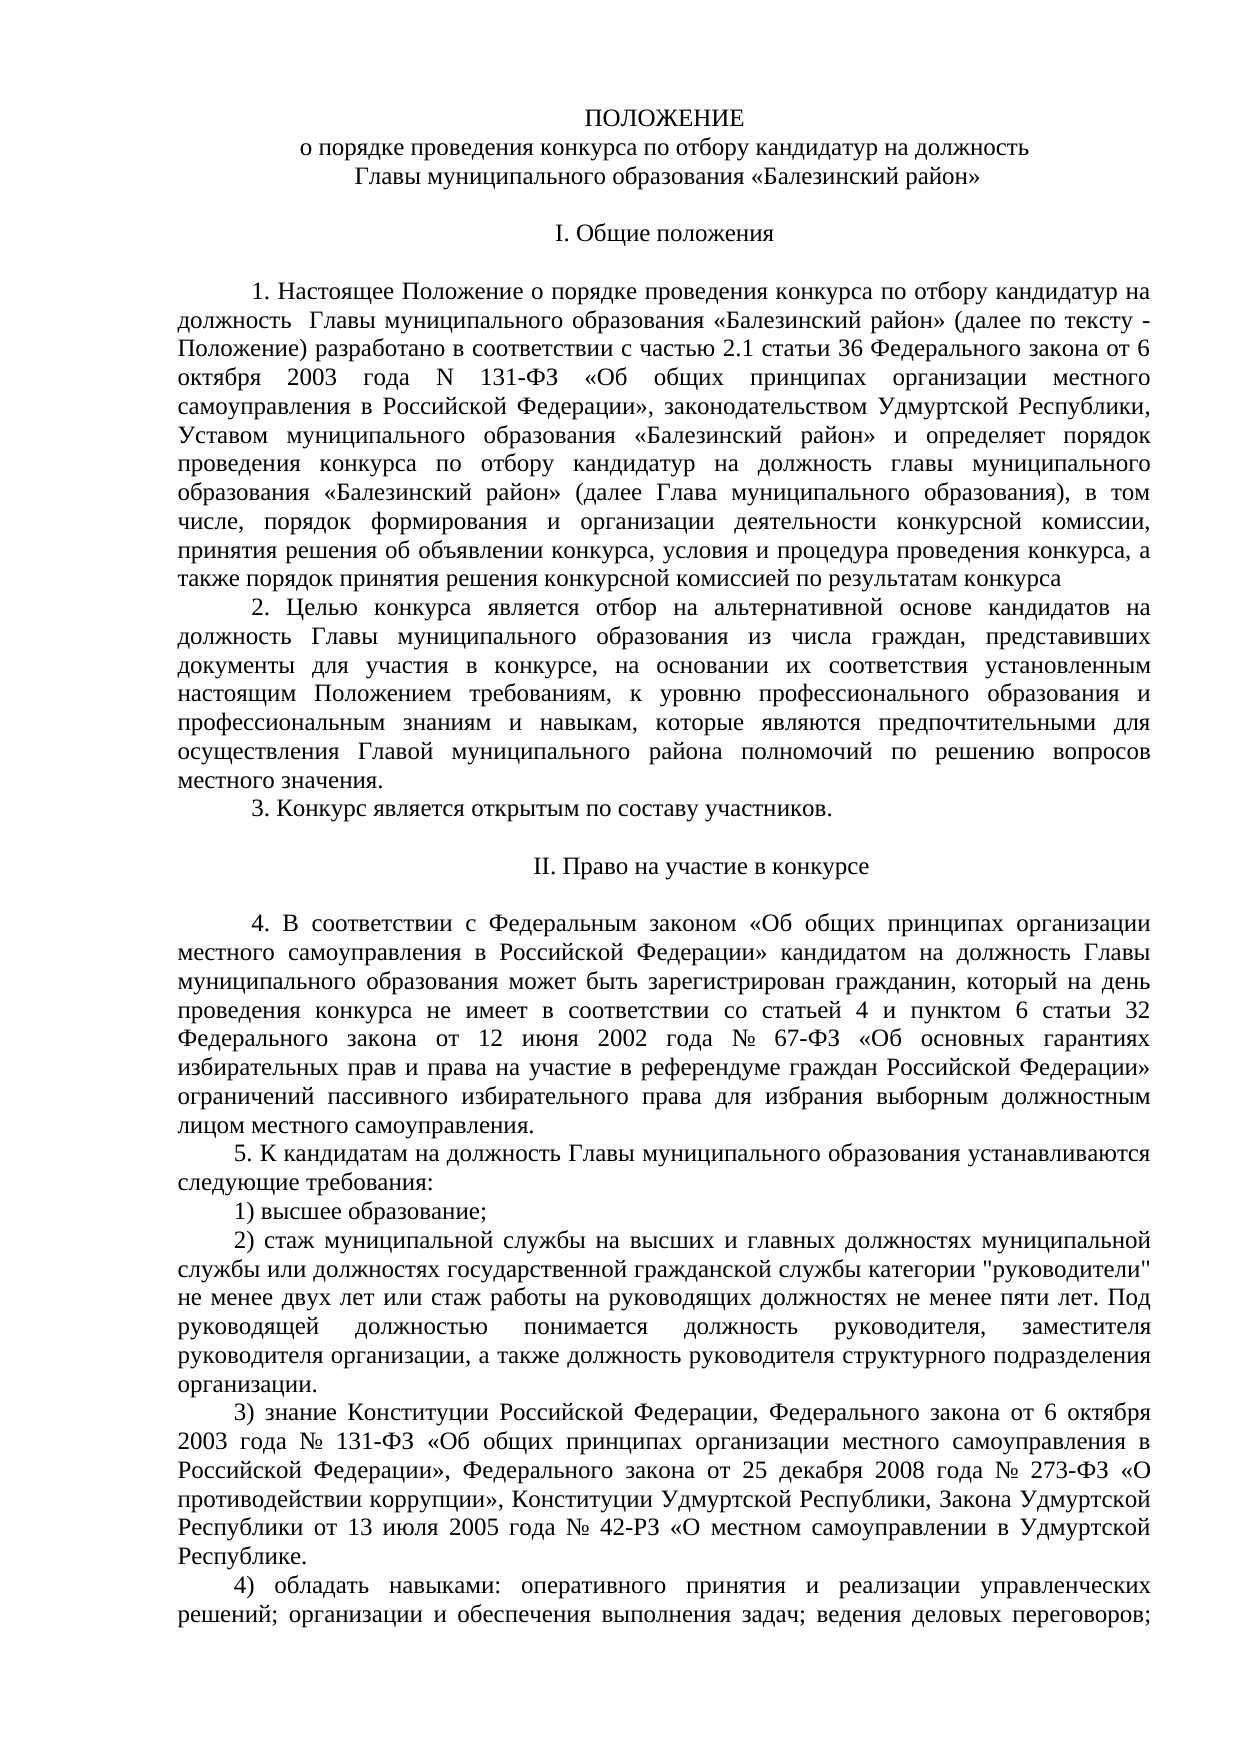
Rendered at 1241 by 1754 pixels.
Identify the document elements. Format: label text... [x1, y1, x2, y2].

text ПОЛОЖЕНИЕ [177, 103, 1152, 132]
text 5. К кандидатам на должность Главы муниципального образования устанавливаются следующие требования: [177, 1138, 1152, 1196]
text 1. Настоящее Положение о порядке проведения конкурса по отбору кандидатур на должность Главы муниципального образования «Балезинский район» (далее по тексту - Положение) разработано в соответствии с частью 2.1 статьи 36 Федерального закона от 6 октября 2003 года N 131-ФЗ «Об общих принципах организации местного самоуправления в Российской Федерации», законодательством Удмуртской Республики, Уставом муниципального образования «Балезинский район» и определяет порядок проведения конкурса по отбору кандидатур на должность главы муниципального образования «Балезинский район» (далее Глава муниципального образования), в том числе, порядок формирования и организации деятельности конкурсной комиссии, принятия решения об объявлении конкурса, условия и процедура проведения конкурса, а также порядок принятия решения конкурсной комиссией по результатам конкурса [177, 276, 1152, 592]
text Главы муниципального образования «Балезинский район» [177, 161, 1152, 190]
text 1) высшее образование; [177, 1196, 1152, 1225]
text 2) стаж муниципальной службы на высших и главных должностях муниципальной службы или должностях государственной гражданской службы категории "руководители" не менее двух лет или стаж работы на руководящих должностях не менее пяти лет. Под руководящей должностью понимается должность руководителя, заместителя руководителя организации, а также должность руководителя структурного подразделения организации. [177, 1225, 1152, 1397]
text 2. Целью конкурса является отбор на альтернативной основе кандидатов на должность Главы муниципального образования из числа граждан, представивших документы для участия в конкурсе, на основании их соответствия установленным настоящим Положением требованиям, к уровню профессионального образования и профессиональным знаниям и навыкам, которые являются предпочтительными для осуществления Главой муниципального района полномочий по решению вопросов местного значения. [177, 592, 1152, 793]
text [177, 1570, 1152, 1628]
text I. Общие положения [177, 218, 1152, 247]
text 4. В соответствии с Федеральным законом «Об общих принципах организации местного самоуправления в Российской Федерации» кандидатом на должность Главы муниципального образования может быть зарегистрирован гражданин, который на день проведения конкурса не имеет в соответствии со статьей 4 и пунктом 6 статьи 32 Федерального закона от 12 июня 2002 года № 67-ФЗ «Об основных гарантиях избирательных прав и права на участие в референдуме граждан Российской Федерации» ограничений пассивного избирательного права для избрания выборным должностным лицом местного самоуправления. [177, 908, 1152, 1138]
text 3) знание Конституции Российской Федерации, Федерального закона от 6 октября 2003 года № 131-ФЗ «Об общих принципах организации местного самоуправления в Российской Федерации», Федерального закона от 25 декабря 2008 года № 273-ФЗ «О противодействии коррупции», Конституции Удмуртской Республики, Закона Удмуртской Республики от 13 июля 2005 года № 42-РЗ «О местном самоуправлении в Удмуртской Республике. [177, 1397, 1152, 1570]
text II. Право на участие в конкурсе [177, 851, 1152, 880]
text 3. Конкурс является открытым по составу участников. [177, 793, 1152, 822]
text о порядке проведения конкурса по отбору кандидатур на должность [177, 132, 1152, 161]
